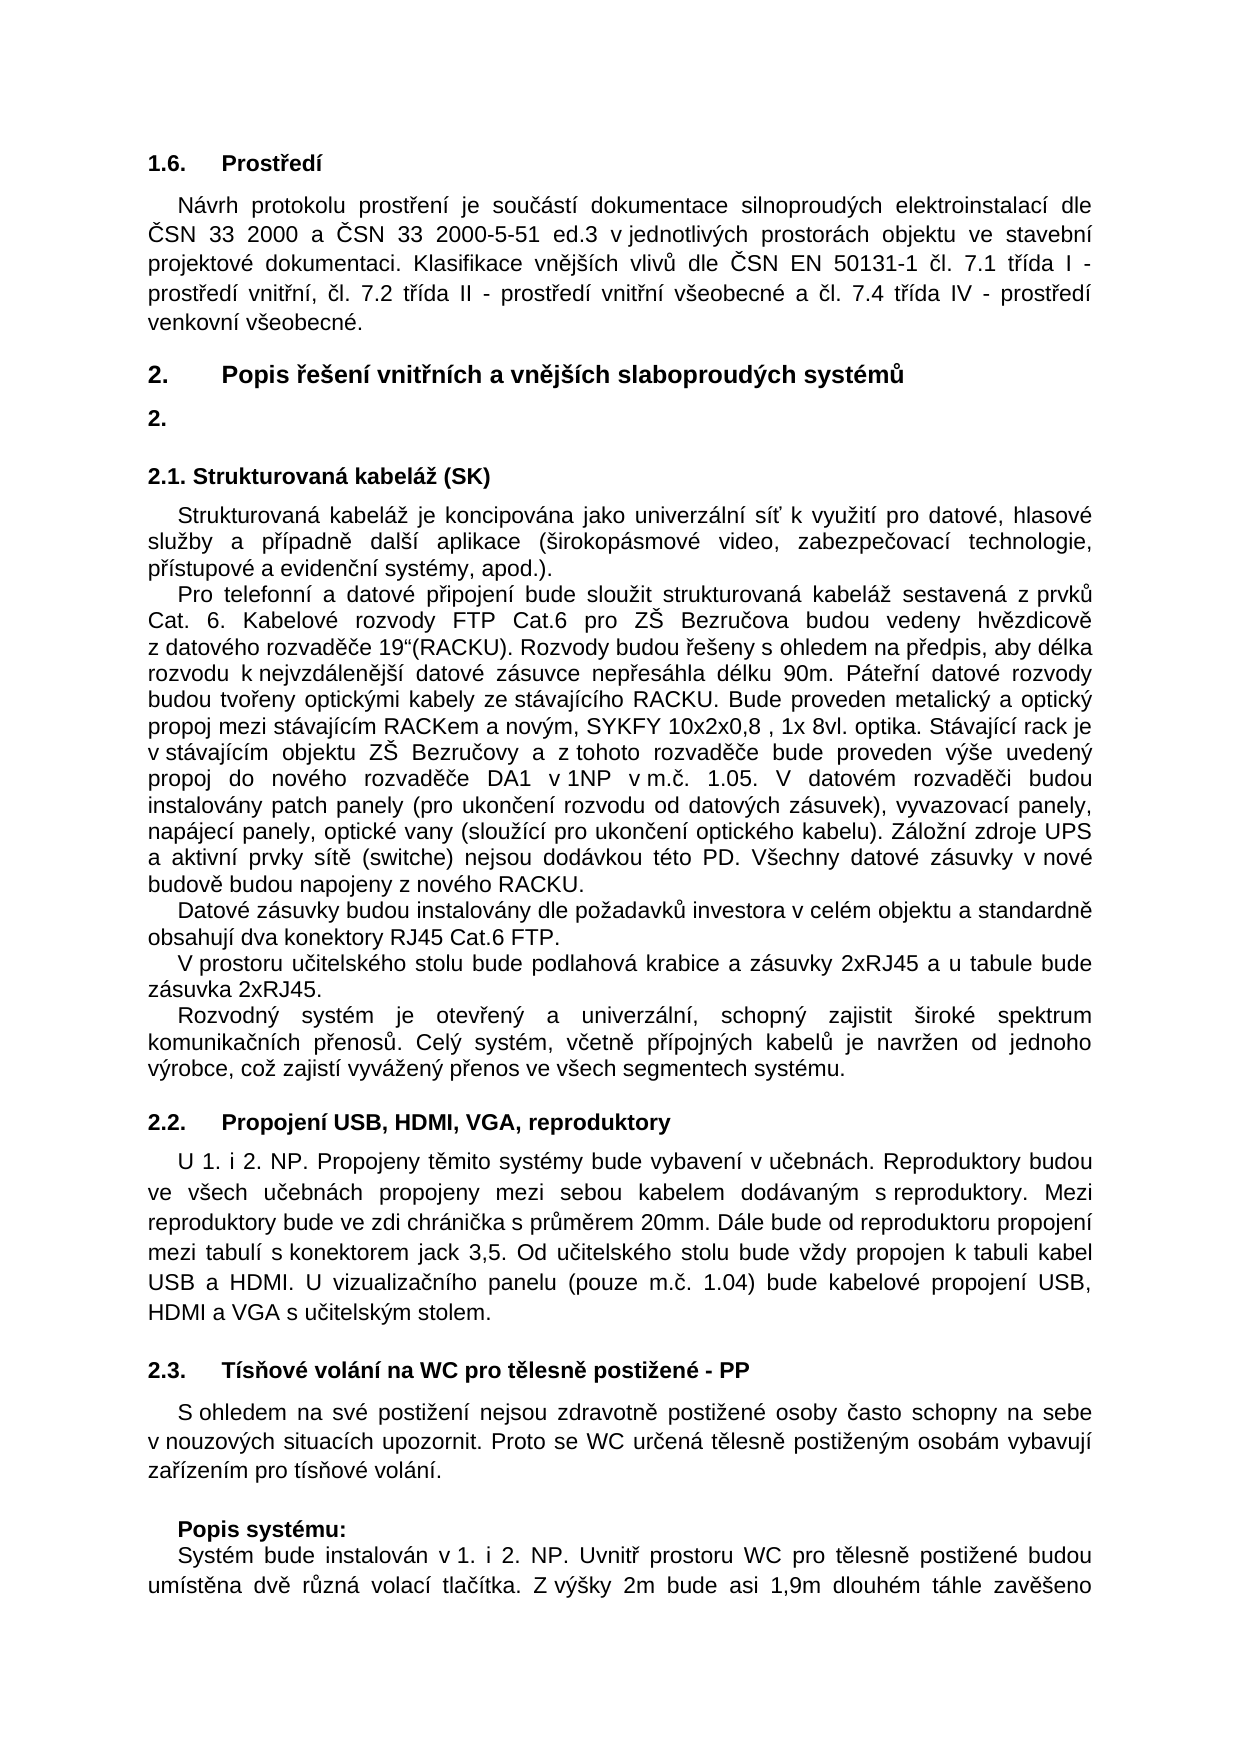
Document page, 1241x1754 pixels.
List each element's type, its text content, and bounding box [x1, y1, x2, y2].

subtitle Strukturovaná kabeláž (SK) [148, 460, 1093, 489]
text S ohledem na své postižení nejsou zdravotně postižené osoby často schopny na sebe v nouzových situacích upozornit. Proto se WC určená tělesně postiženým osobám vybavují zařízením pro tísňové volání. [148, 1396, 1093, 1484]
text Rozvodný systém je otevřený a univerzální, schopný zajistit široké spektrum komunikačních přenosů. Celý systém, včetně přípojných kabelů je navržen od jednoho výrobce, což zajistí vyvážený přenos ve všech segmentech systému. [148, 1002, 1093, 1082]
text V prostoru učitelského stolu bude podlahová krabice a zásuvky 2xRJ45 a u tabule bude zásuvka 2xRJ45. [148, 950, 1093, 1002]
subtitle Tísňové volání na WC pro tělesně postižené - PP [148, 1354, 1093, 1384]
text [148, 1542, 1093, 1598]
text Strukturovaná kabeláž je koncipována jako univerzální síť k využití pro datové, hlasové služby a případně další aplikace (širokopásmové video, zabezpečovací technologie, přístupové a evidenční systémy, apod.). [148, 502, 1093, 581]
text Návrh protokolu prostření je součástí dokumentace silnoproudých elektroinstalací dle ČSN 33 2000 a ČSN 33 2000-5-51 ed.3 v jednotlivých prostorách objektu ve stavební projektové dokumentaci. Klasifikace vnějších vlivů dle ČSN EN 50131-1 čl. 7.1 třída I - prostředí vnitřní, čl. 7.2 třída II - prostředí vnitřní všeobecné a čl. 7.4 třída IV - prostředí venkovní všeobecné. [148, 189, 1093, 335]
text Pro telefonní a datové připojení bude sloužit strukturovaná kabeláž sestavená z prvků Cat. 6. Kabelové rozvody FTP Cat.6 pro ZŠ Bezručova budou vedeny hvězdicově z datového rozvaděče 19“(RACKU). Rozvody budou řešeny s ohledem na předpis, aby délka rozvodu k nejvzdálenější datové zásuvce nepřesáhla délku 90m. Páteřní datové rozvody budou tvořeny optickými kabely ze stávajícího RACKU. Bude proveden metalický a optický propoj mezi stávajícím RACKem a novým, SYKFY 10x2x0,8 , 1x 8vl. optika. Stávající rack je v stávajícím objektu ZŠ Bezručovy a z tohoto rozvaděče bude proveden výše uvedený propoj do nového rozvaděče DA1 v 1NP v m.č. 1.05. V datovém rozvaděči budou instalovány patch panely (pro ukončení rozvodu od datových zásuvek), vyvazovací panely, napájecí panely, optické vany (sloužící pro ukončení optického kabelu). Záložní zdroje UPS a aktivní prvky sítě (switche) nejsou dodávkou této PD. Všechny datové zásuvky v nové budově budou napojeny z nového RACKU. [148, 581, 1093, 897]
text Datové zásuvky budou instalovány dle požadavků investora v celém objektu a standardně obsahují dva konektory RJ45 Cat.6 FTP. [148, 897, 1093, 950]
text U 1. i 2. NP. Propojeny těmito systémy bude vybavení v učebnách. Reproduktory budou ve všech učebnách propojeny mezi sebou kabelem dodávaným s reproduktory. Mezi reproduktory bude ve zdi chránička s průměrem 20mm. Dále bude od reproduktoru propojení mezi tabulí s konektorem jack 3,5. Od učitelského stolu bude vždy propojen k tabuli kabel USB a HDMI. U vizualizačního panelu (pouze m.č. 1.04) bude kabelové propojení USB, HDMI a VGA s učitelským stolem. [148, 1148, 1093, 1326]
text Popis systému: [148, 1513, 1093, 1542]
subtitle Prostředí [148, 148, 1093, 177]
subtitle Popis řešení vnitřních a vnějších slaboproudých systémů [148, 360, 1093, 389]
subtitle Propojení USB, HDMI, VGA, reproduktory [148, 1107, 1093, 1136]
